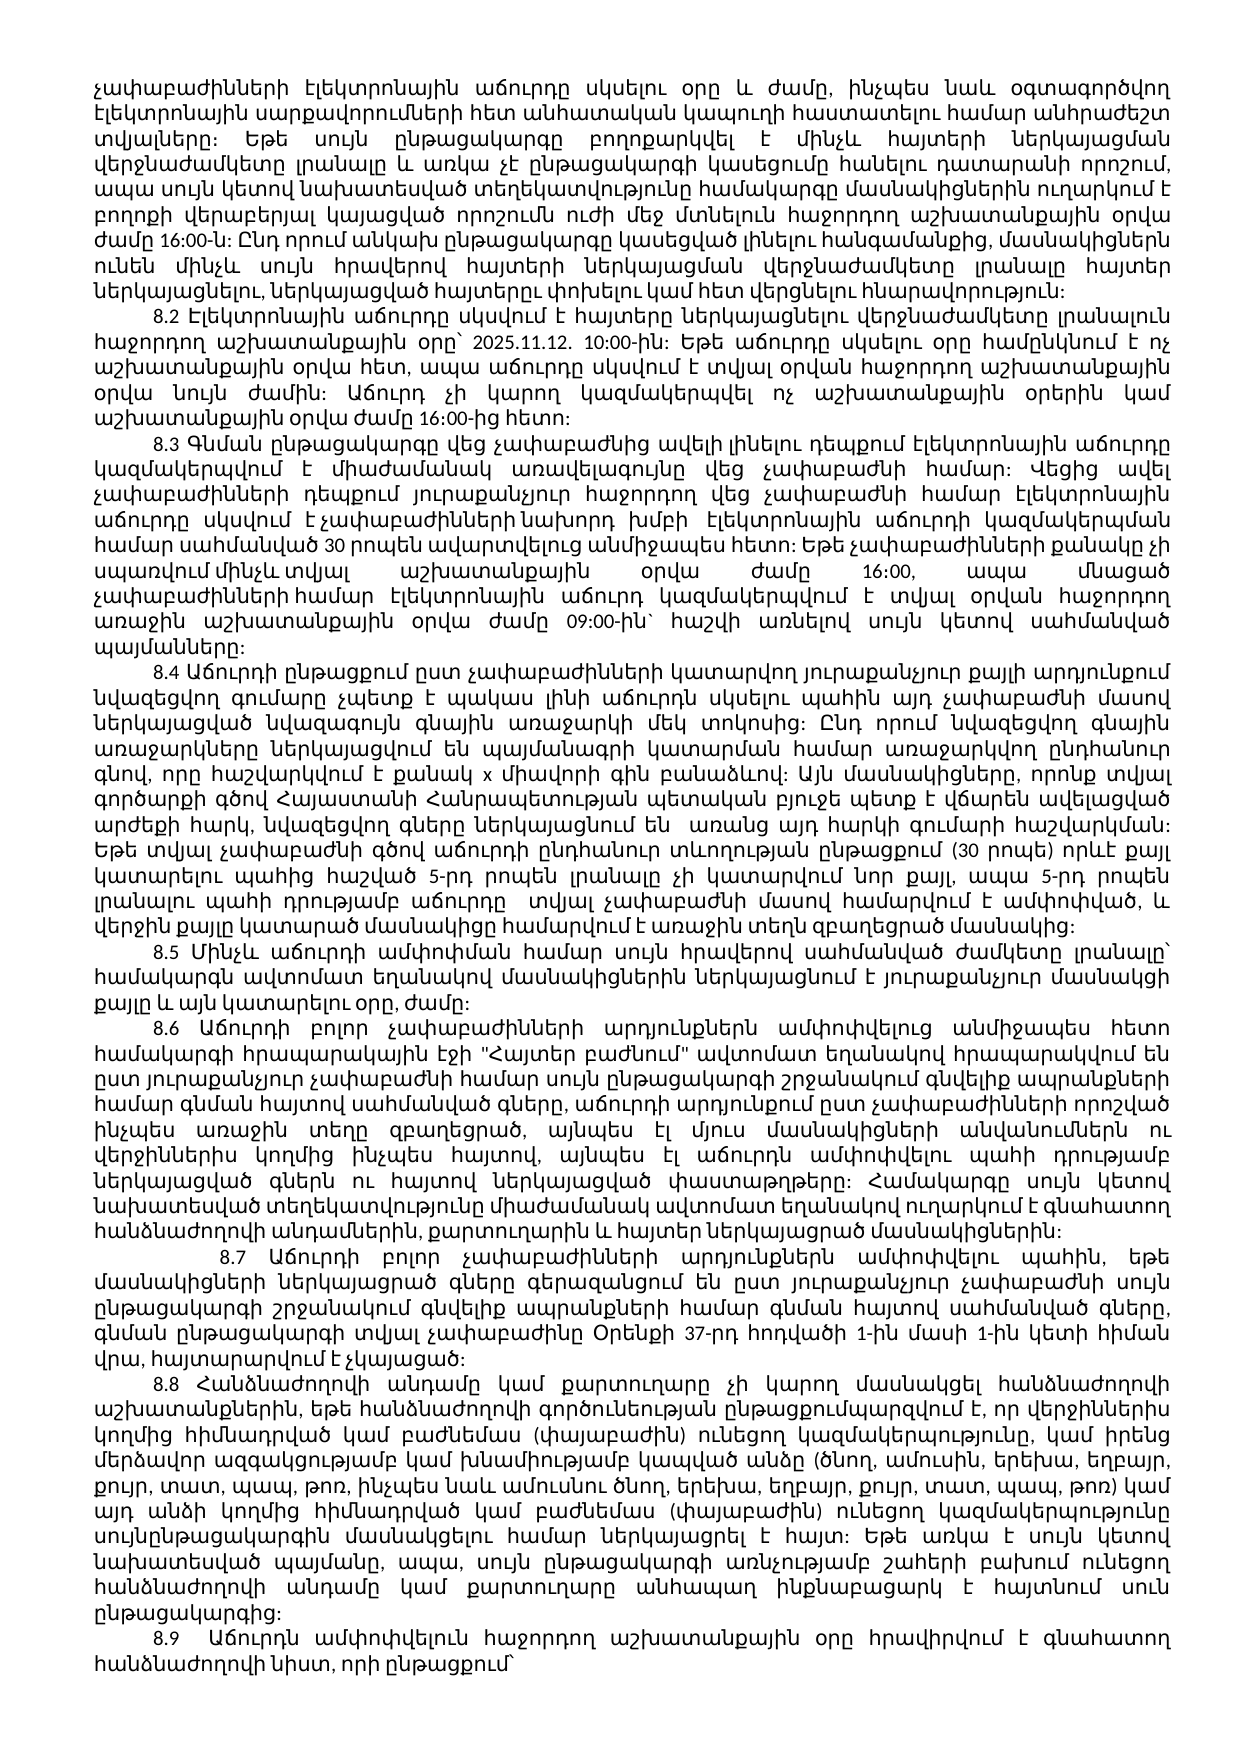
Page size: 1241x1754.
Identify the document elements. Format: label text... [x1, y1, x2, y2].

text 8.9 Աճուրդն ամփոփվելուն հաջորդող աշխատանքային օրը հրավիրվում է գնահատող հանձնաժողովի նիստ, որի ընթացքում՝ [94, 1625, 1171, 1676]
text 8.6 Աճուրդի բոլոր չափաբաժինների արդյունքներն ամփոփվելուց անմիջապես հետո համակարգի հրապարակային էջի "Հայտեր բաժնում" ավտոմատ եղանակով հրապարակվում են ըստ յուրաքանչյուր չափաբաժնի համար սույն ընթացակարգի շրջանակում գնվելիք ապրանքների համար գնման հայտով սահմանված գները, աճուրդի արդյունքում ըստ չափաբաժինների որոշված ինչպես առաջին տեղը զբաղեցրած, այնպես էլ մյուս մասնակիցների անվանումներն ու վերջիններիս կողմից ինչպես հայտով, այնպես էլ աճուրդն ամփոփվելու պահի դրությամբ ներկայացված գներն ու հայտով ներկայացված փաստաթղթերը: Համակարգը սույն կետով նախատեսված տեղեկատվությունը միաժամանակ ավտոմատ եղանակով ուղարկում է գնահատող հանձնաժողովի անդամներին, քարտուղարին և հայտեր ներկայացրած մասնակիցներին: [94, 1015, 1171, 1244]
text 8.4 Աճուրդի ընթացքում ըստ չափաբաժինների կատարվող յուրաքանչյուր քայլի արդյունքում նվազեցվող գումարը չպետք է պակաս լինի աճուրդն սկսելու պահին այդ չափաբաժնի մասով ներկայացված նվազագույն գնային առաջարկի մեկ տոկոսից: Ընդ որում նվազեցվող գնային առաջարկները ներկայացվում են պայմանագրի կատարման համար առաջարկվող ընդհանուր գնով, որը հաշվարկվում է քանակ x միավորի գին բանաձևով: Այն մասնակիցները, որոնք տվյալ գործարքի գծով Հայաստանի Հանրապետության պետական բյուջե պետք է վճարեն ավելացված արժեքի հարկ, նվազեցվող գները ներկայացնում են առանց այդ հարկի գումարի հաշվարկման: Եթե տվյալ չափաբաժնի գծով աճուրդի ընդհանուր տևողության ընթացքում (30 րոպե) որևէ քայլ կատարելու պահից հաշված 5-րդ րոպեն լրանալը չի կատարվում նոր քայլ, ապա 5-րդ րոպեն լրանալու պահի դրությամբ աճուրդը տվյալ չափաբաժնի մասով համարվում է ամփոփված, և վերջին քայլը կատարած մասնակիցը համարվում է առաջին տեղն զբաղեցրած մասնակից: [94, 659, 1171, 939]
text 8.5 Մինչև աճուրդի ամփոփման համար սույն հրավերով սահմանված ժամկետը լրանալը՝ համակարգն ավտոմատ եղանակով մասնակիցներին ներկայացնում է յուրաքանչյուր մասնակցի քայլը և այն կատարելու օրը, ժամը: [94, 939, 1171, 1015]
text 8.7 Աճուրդի բոլոր չափաբաժինների արդյունքներն ամփոփվելու պահին, եթե մասնակիցների ներկայացրած գները գերազանցում են ըստ յուրաքանչյուր չափաբաժնի սույն ընթացակարգի շրջանակում գնվելիք ապրանքների համար գնման հայտով սահմանված գները, գնման ընթացակարգի տվյալ չափաբաժինը Օրենքի 37-րդ հոդվածի 1-ին մասի 1-ին կետի հիման վրա, հայտարարվում է չկայացած: [94, 1244, 1171, 1371]
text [94, 75, 1171, 304]
text 8.3 Գնման ընթացակարգը վեց չափաբաժնից ավելի լինելու դեպքում էլեկտրոնային աճուրդը կազմակերպվում է միաժամանակ առավելագույնը վեց չափաբաժնի համար: Վեցից ավել չափաբաժինների դեպքում յուրաքանչյուր հաջորդող վեց չափաբաժնի համար էլեկտրոնային աճուրդը սկսվում է չափաբաժինների նախորդ խմբի էլեկտրոնային աճուրդի կազմակերպման համար սահմանված 30 րոպեն ավարտվելուց անմիջապես հետո: Եթե չափաբաժինների քանակը չի սպառվում մինչև տվյալ աշխատանքային օրվա ժամը 16։00, ապա մնացած չափաբաժինների համար էլեկտրոնային աճուրդ կազմակերպվում է տվյալ օրվան հաջորդող առաջին աշխատանքային օրվա ժամը 09:00-ին` հաշվի առնելով սույն կետով սահմանված պայմանները: [94, 431, 1171, 659]
text 8.2 Էլեկտրոնային աճուրդը սկսվում է հայտերը ներկայացնելու վերջնաժամկետը լրանալուն հաջորդող աշխատանքային օրը՝ 2025.11.12. 10:00 -ին: Եթե աճուրդը սկսելու օրը համընկնում է ոչ աշխատանքային օրվա հետ, ապա աճուրդը սկսվում է տվյալ օրվան հաջորդող աշխատանքային օրվա նույն ժամին: Աճուրդ չի կարող կազմակերպվել ոչ աշխատանքային օրերին կամ աշխատանքային օրվա ժամը 16։00-ից հետո: [94, 304, 1171, 431]
text 8.8 Հանձնաժողովի անդամը կամ քարտուղարը չի կարող մասնակցել հանձնաժողովի աշխատանքներին, եթե հանձնաժողովի գործունեության ընթացքումպարզվում է, որ վերջիններիս կողմից հիմնադրված կամ բաժնեմաս (փայաբաժին) ունեցող կազմակերպությունը, կամ իրենց մերձավոր ազգակցությամբ կամ խնամիությամբ կապված անձը (ծնող, ամուսին, երեխա, եղբայր, քույր, տատ, պապ, թոռ, ինչպես նաև ամուսնու ծնող, երեխա, եղբայր, քույր, տատ, պապ, թոռ) կամ այդ անձի կողմից հիմնադրված կամ բաժնեմաս (փայաբաժին) ունեցող կազմակերպությունը սույնընթացակարգին մասնակցելու համար ներկայացրել է հայտ: Եթե առկա է սույն կետով նախատեսված պայմանը, ապա, սույն ընթացակարգի առնչությամբ շահերի բախում ունեցող հանձնաժողովի անդամը կամ քարտուղարը անհապաղ ինքնաբացարկ է հայտնում սուն ընթացակարգից: [94, 1371, 1171, 1625]
